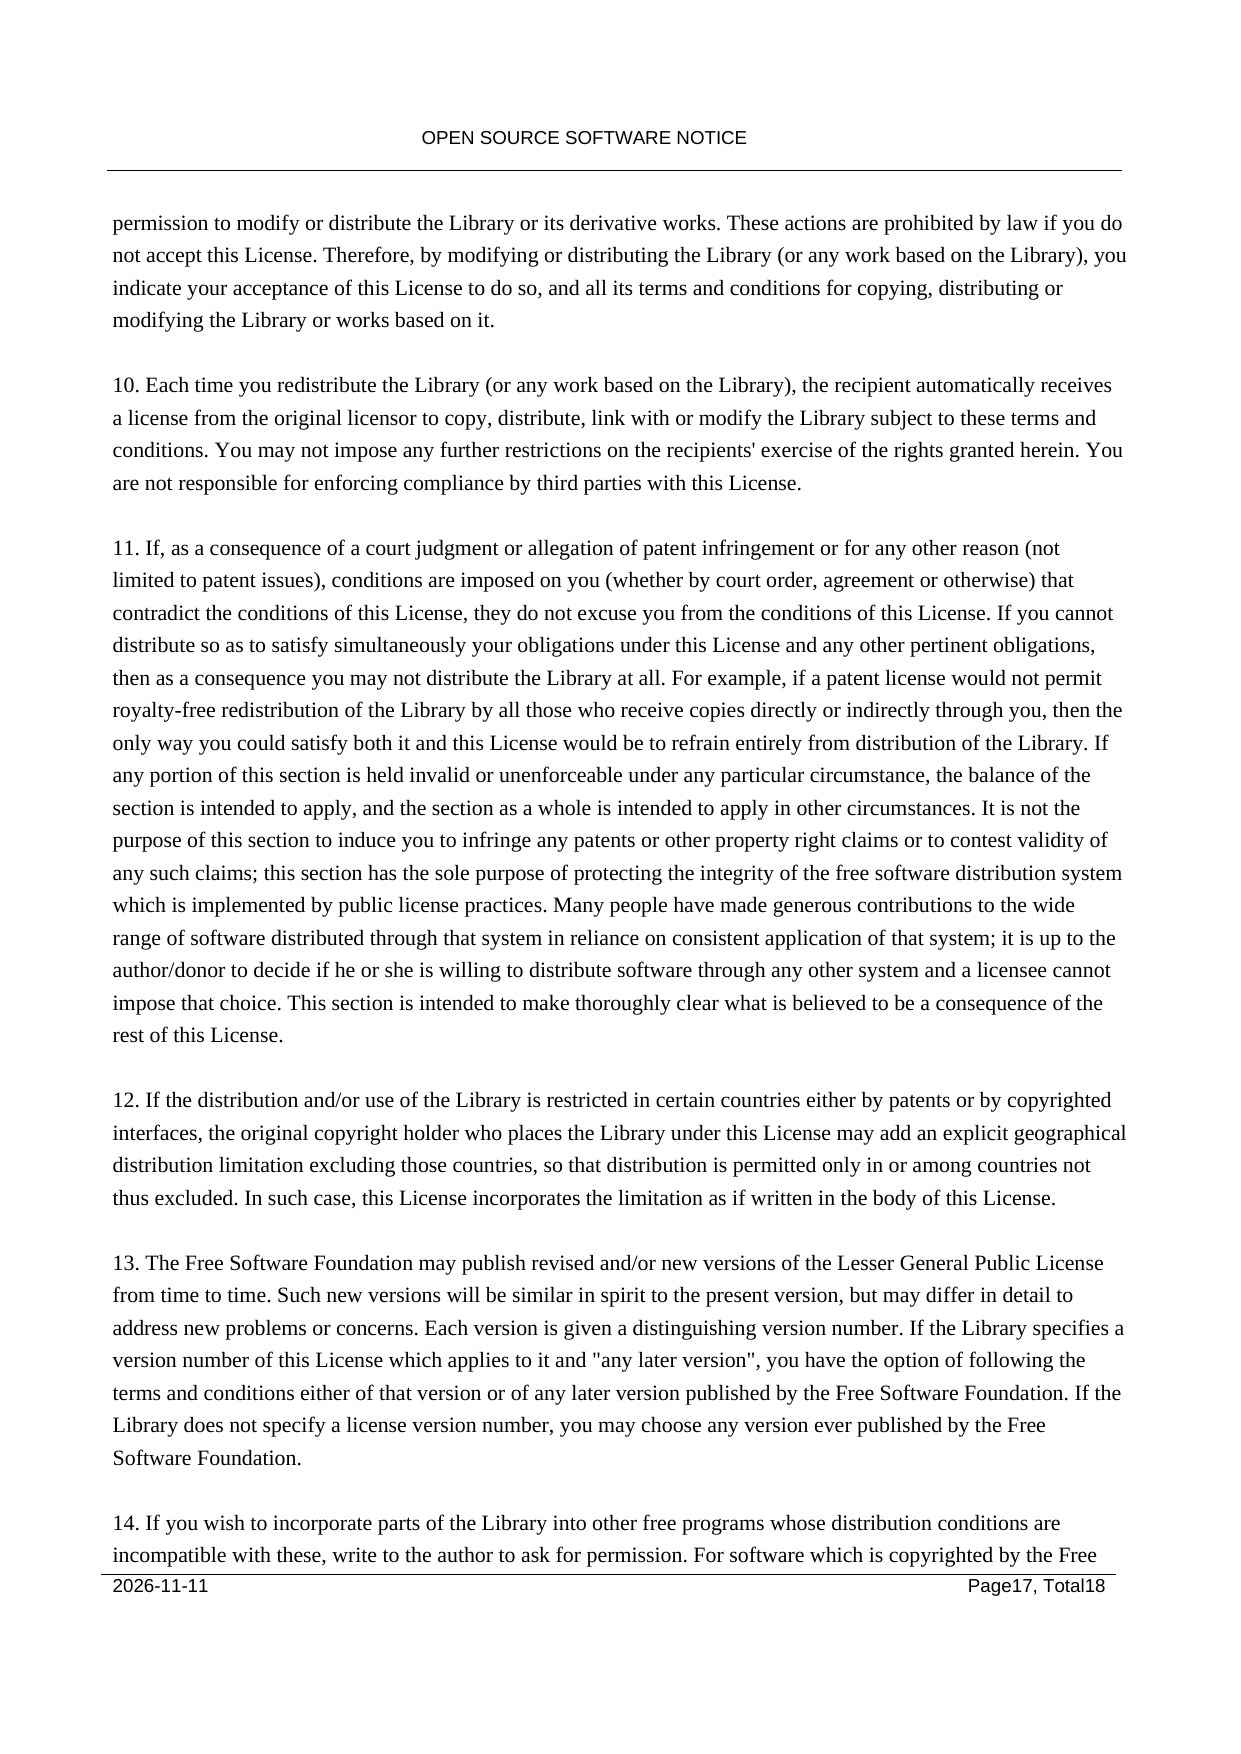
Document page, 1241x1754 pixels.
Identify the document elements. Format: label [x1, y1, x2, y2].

text [112, 206, 1128, 1571]
